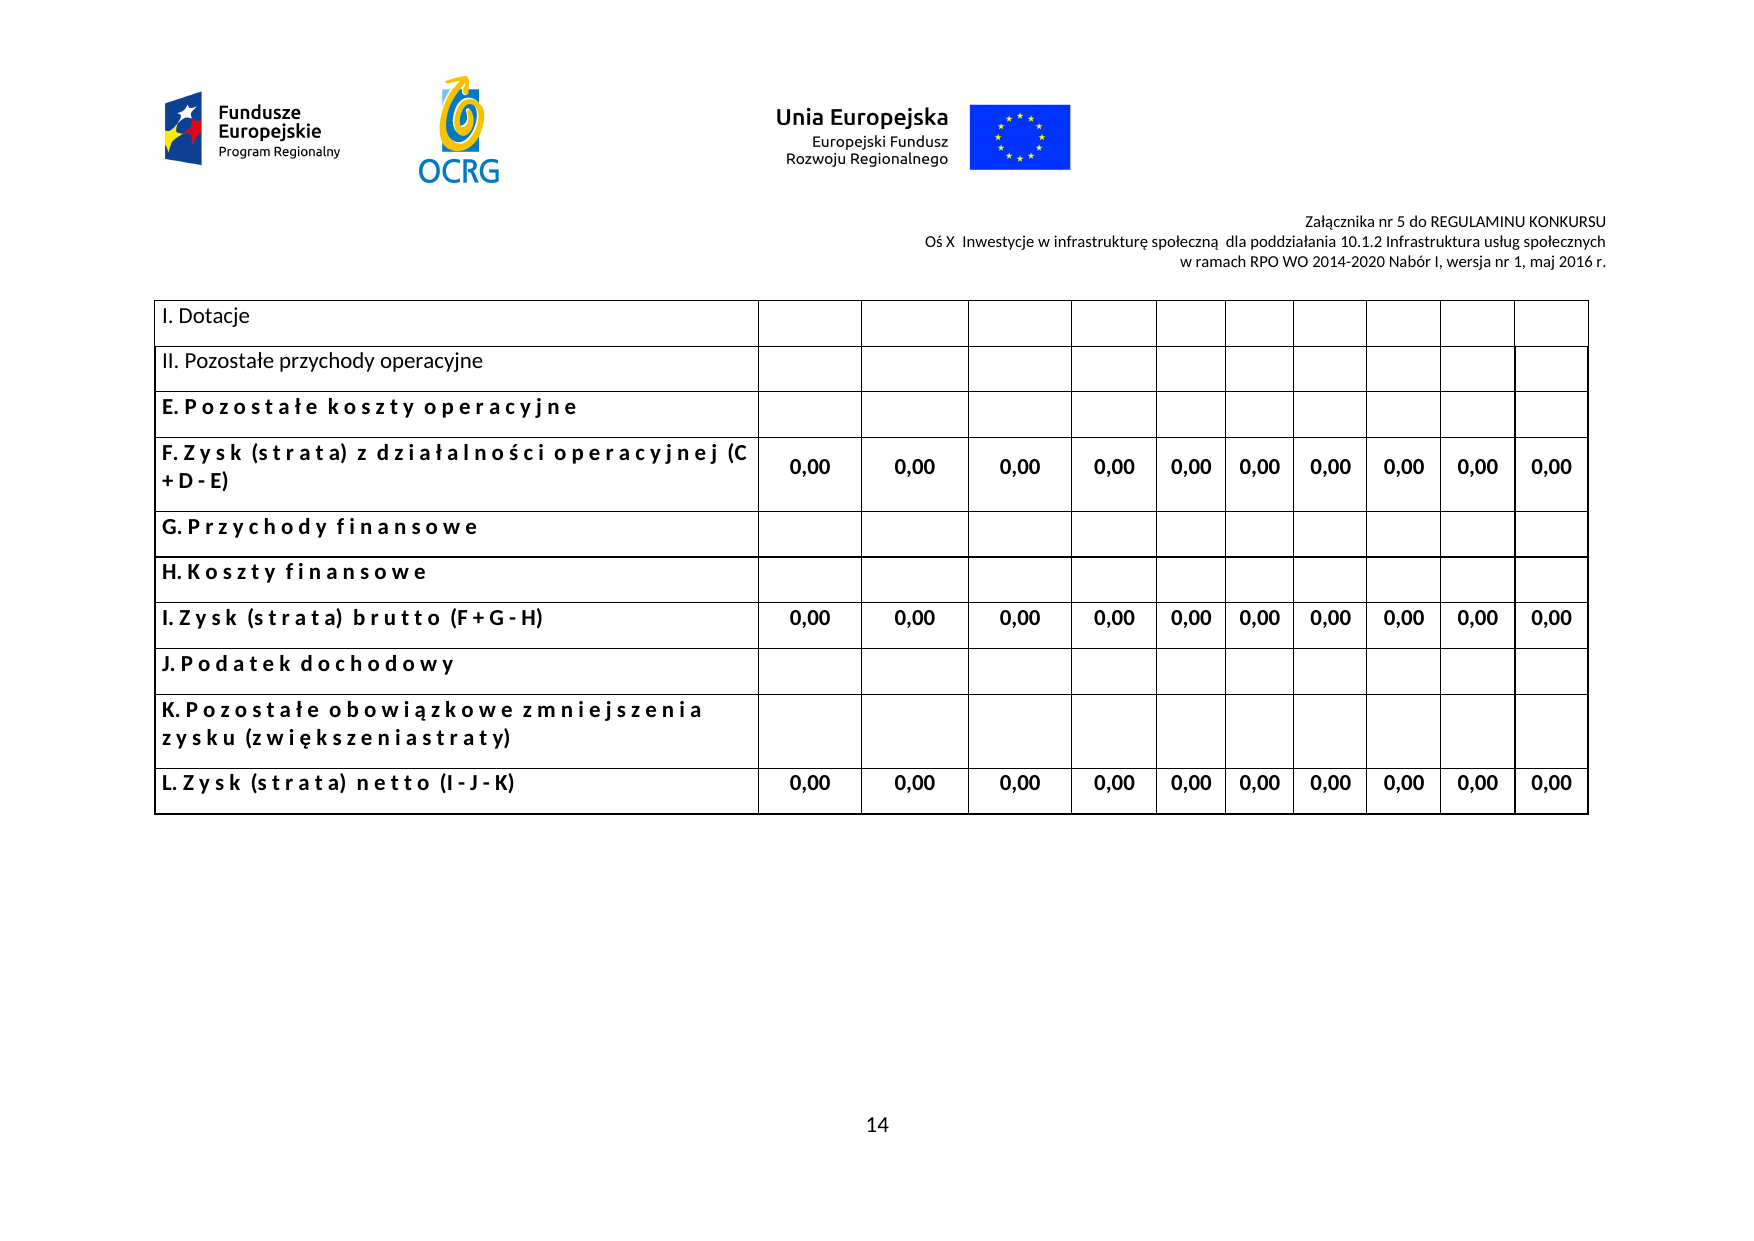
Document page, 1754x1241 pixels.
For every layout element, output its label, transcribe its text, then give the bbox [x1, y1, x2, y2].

table_cell 0,00 [1441, 438, 1514, 511]
table_cell [1367, 512, 1440, 556]
table_cell 0,00 [1157, 603, 1225, 648]
table_cell [862, 301, 968, 346]
table_cell [1072, 392, 1156, 437]
table_cell [862, 512, 968, 556]
table_cell [1157, 558, 1225, 602]
table_cell [1226, 558, 1293, 602]
table_cell [1441, 301, 1514, 346]
table_cell [1367, 347, 1440, 391]
table_cell L. Z y s k (s t r a t a) n e t t o (I - J - K) [156, 769, 758, 813]
table_cell 0,00 [969, 438, 1071, 511]
table_cell 0,00 [862, 769, 968, 813]
table_cell 0,00 [1441, 603, 1514, 648]
picture [419, 76, 499, 183]
table_cell [1072, 558, 1156, 602]
table_cell 0,00 [862, 603, 968, 648]
table_cell G. P r z y c h o d y f i n a n s o w e [156, 512, 758, 556]
table_cell [1441, 558, 1514, 602]
table_cell [759, 392, 861, 437]
table_cell 0,00 [1516, 769, 1587, 813]
table_cell [1294, 695, 1366, 767]
table_cell [1226, 512, 1293, 556]
table_cell [969, 649, 1071, 694]
table_cell [1294, 512, 1366, 556]
table_cell 0,00 [1294, 438, 1366, 511]
table_cell [969, 301, 1071, 346]
table_cell [1226, 392, 1293, 437]
table_cell 0,00 [1516, 438, 1587, 511]
table_cell K. P o z o s t a ł e o b o w i ą z k o w e z m n i e j s z e n i a z y s k u (z w i ę k s z e n i a s t r a t y) [156, 695, 758, 767]
table_cell [1072, 301, 1156, 346]
table_cell [1294, 301, 1366, 346]
table_cell [759, 649, 861, 694]
table_cell [1226, 301, 1293, 346]
table_cell 0,00 [1294, 769, 1366, 813]
table_cell [969, 558, 1071, 602]
table_cell [759, 558, 861, 602]
table_cell 0,00 [1441, 769, 1514, 813]
table_cell [1367, 695, 1440, 767]
picture [147, 73, 358, 183]
table_cell 0,00 [1157, 438, 1225, 511]
table_cell 0,00 [759, 603, 861, 648]
table_cell [1367, 558, 1440, 602]
table_cell [759, 301, 861, 346]
table_cell 0,00 [862, 438, 968, 511]
table_cell F. Z y s k (s t r a t a) z d z i a ł a l n o ś c i o p e r a c y j n e j (C + D - E) [156, 438, 758, 511]
table_cell 0,00 [1294, 603, 1366, 648]
table_cell 0,00 [1072, 438, 1156, 511]
table_cell [1294, 347, 1366, 391]
table_cell [1515, 301, 1588, 346]
table_cell [1072, 347, 1156, 391]
table_cell [1157, 392, 1225, 437]
table_cell 0,00 [759, 769, 861, 813]
table_cell 0,00 [1072, 603, 1156, 648]
table_cell 0,00 [1157, 769, 1225, 813]
table_cell [1226, 695, 1293, 767]
picture [764, 64, 1093, 199]
table_cell 0,00 [1226, 769, 1293, 813]
table_cell 0,00 [1367, 438, 1440, 511]
table_cell [1072, 512, 1156, 556]
table_cell [1441, 512, 1514, 556]
table_cell [1516, 392, 1587, 437]
table_cell [1441, 695, 1514, 767]
table_cell 0,00 [1072, 769, 1156, 813]
table_cell [1367, 649, 1440, 694]
table_cell [862, 649, 968, 694]
table_cell [1441, 392, 1514, 437]
table_cell I. Z y s k (s t r a t a) b r u t t o (F + G - H) [156, 603, 758, 648]
table_cell [1157, 301, 1225, 346]
table_cell [1367, 392, 1440, 437]
table_cell [862, 392, 968, 437]
table_cell [1516, 347, 1587, 391]
table_cell [1157, 512, 1225, 556]
table_cell [759, 347, 861, 391]
table_cell J. P o d a t e k d o c h o d o w y [156, 649, 758, 694]
table_cell [1294, 558, 1366, 602]
table_cell [862, 347, 968, 391]
table_cell [1157, 649, 1225, 694]
table_cell [969, 695, 1071, 767]
table_cell [1157, 695, 1225, 767]
table_cell [969, 512, 1071, 556]
table_cell [969, 392, 1071, 437]
table_cell H. K o s z t y f i n a n s o w e [156, 558, 758, 602]
table_cell I. Dotacje [155, 301, 758, 346]
table_cell 0,00 [969, 769, 1071, 813]
table_cell 0,00 [1516, 603, 1587, 648]
table_cell [1516, 512, 1587, 556]
table_cell E. P o z o s t a ł e k o s z t y o p e r a c y j n e [156, 392, 758, 437]
table_cell [862, 558, 968, 602]
table_cell [1367, 301, 1440, 346]
table_cell [759, 695, 861, 767]
table_cell 0,00 [969, 603, 1071, 648]
table_cell [1226, 347, 1293, 391]
table_cell [1441, 649, 1514, 694]
table_cell 0,00 [1226, 438, 1293, 511]
table_cell 0,00 [1367, 603, 1440, 648]
table_cell [1516, 558, 1587, 602]
table_cell 0,00 [759, 438, 861, 511]
table_cell 0,00 [1367, 769, 1440, 813]
table_cell [1516, 695, 1587, 767]
table_cell [1226, 649, 1293, 694]
table_cell [1157, 347, 1225, 391]
table_cell [1072, 649, 1156, 694]
table_cell [1294, 649, 1366, 694]
table_cell [1441, 347, 1514, 391]
table_cell [759, 512, 861, 556]
table_cell 0,00 [1226, 603, 1293, 648]
table_cell [862, 695, 968, 767]
table_cell [1072, 695, 1156, 767]
table_cell [1516, 649, 1587, 694]
table_cell [969, 347, 1071, 391]
table_cell II. Pozostałe przychody operacyjne [156, 347, 758, 391]
table_cell [1294, 392, 1366, 437]
